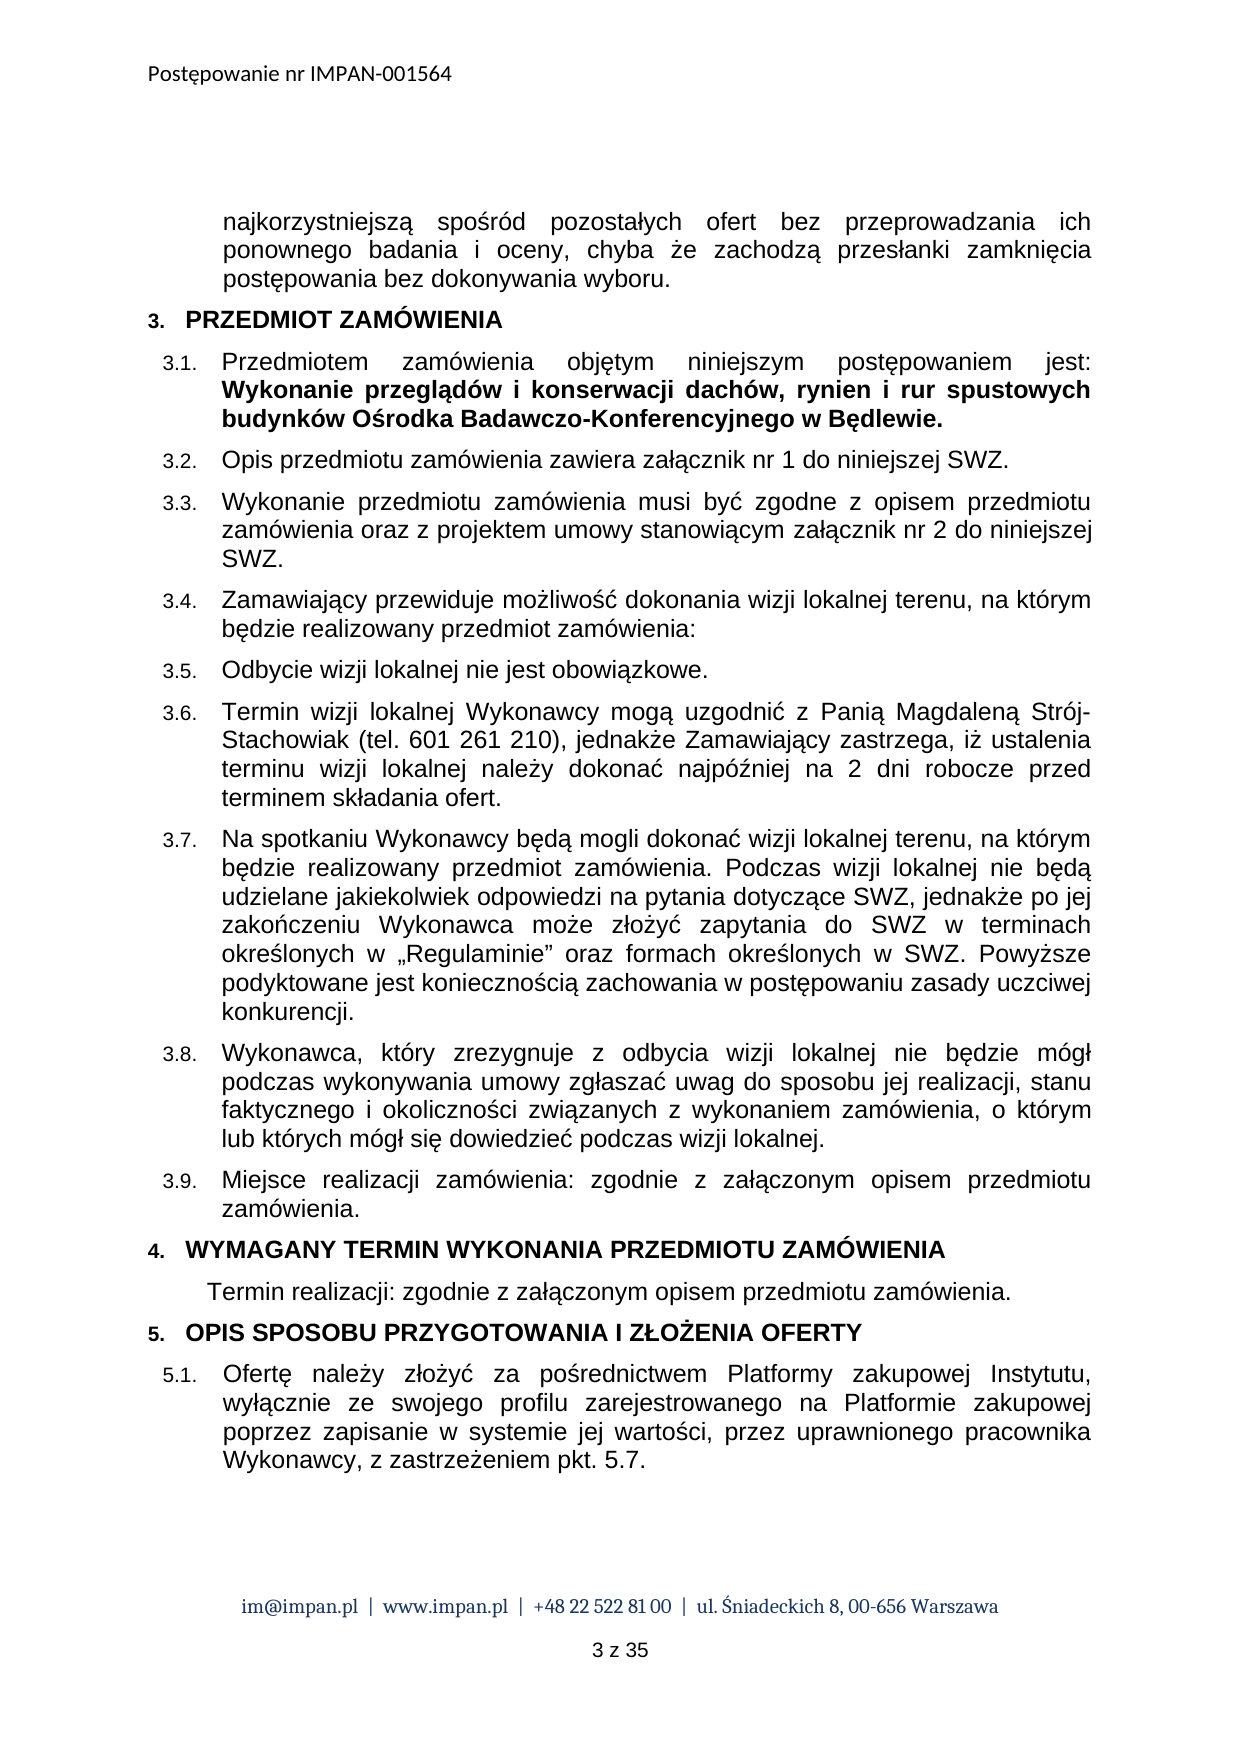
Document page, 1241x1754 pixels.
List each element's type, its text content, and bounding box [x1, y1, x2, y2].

list Na spotkaniu Wykonawcy będą mogli dokonać wizji lokalnej terenu, na którym będzie realizowany przedmiot zamówienia. Podczas wizji lokalnej nie będą udzielane jakiekolwiek odpowiedzi na pytania dotyczące SWZ, jednakże po jej zakończeniu Wykonawca może złożyć zapytania do SWZ w terminach określonych w „Regulaminie” oraz formach określonych w SWZ. Powyższe podyktowane jest koniecznością zachowania w postępowaniu zasady uczciwej konkurencji. [162, 824, 1093, 1026]
list Opis przedmiotu zamówienia zawiera załącznik nr 1 do niniejszej SWZ. [162, 446, 1055, 474]
list WYMAGANY TERMIN WYKONANIA PRZEDMIOTU ZAMÓWIENIA [148, 1236, 1055, 1264]
list Wykonanie przedmiotu zamówienia musi być zgodne z opisem przedmiotu zamówienia oraz z projektem umowy stanowiącym załącznik nr 2 do niniejszej SWZ. [162, 487, 1093, 573]
list Termin wizji lokalnej Wykonawcy mogą uzgodnić z Panią Magdaleną Strój-Stachowiak (tel. 601 261 210), jednakże Zamawiający zastrzega, iż ustalenia terminu wizji lokalnej należy dokonać najpóźniej na 2 dni robocze przed terminem składania ofert. [162, 697, 1093, 812]
text Termin realizacji: zgodnie z załączonym opisem przedmiotu zamówienia. [207, 1277, 1093, 1306]
list Zamawiający przewiduje możliwość dokonania wizji lokalnej terenu, na którym będzie realizowany przedmiot zamówienia: [162, 586, 1093, 643]
list Ofertę należy złożyć za pośrednictwem Platformy zakupowej Instytutu, wyłącznie ze swojego profilu zarejestrowanego na Platformie zakupowej poprzez zapisanie w systemie jej wartości, przez uprawnionego pracownika Wykonawcy, z zastrzeżeniem pkt. 5.7. [162, 1359, 1093, 1474]
list OPIS SPOSOBU PRZYGOTOWANIA I ZŁOŻENIA OFERTY [148, 1318, 1055, 1347]
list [162, 207, 1093, 293]
list Przedmiotem zamówienia objętym niniejszym postępowaniem jest: Wykonanie przeglądów i konserwacji dachów, rynien i rur spustowych budynków Ośrodka Badawczo-Konferencyjnego w Będlewie. [162, 347, 1093, 433]
list Wykonawca, który zrezygnuje z odbycia wizji lokalnej nie będzie mógł podczas wykonywania umowy zgłaszać uwag do sposobu jej realizacji, stanu faktycznego i okoliczności związanych z wykonaniem zamówienia, o którym lub których mógł się dowiedzieć podczas wizji lokalnej. [162, 1038, 1093, 1153]
list PRZEDMIOT ZAMÓWIENIA [148, 306, 1055, 334]
list Odbycie wizji lokalnej nie jest obowiązkowe. [162, 656, 1055, 684]
list Miejsce realizacji zamówienia: zgodnie z załączonym opisem przedmiotu zamówienia. [162, 1166, 1093, 1223]
